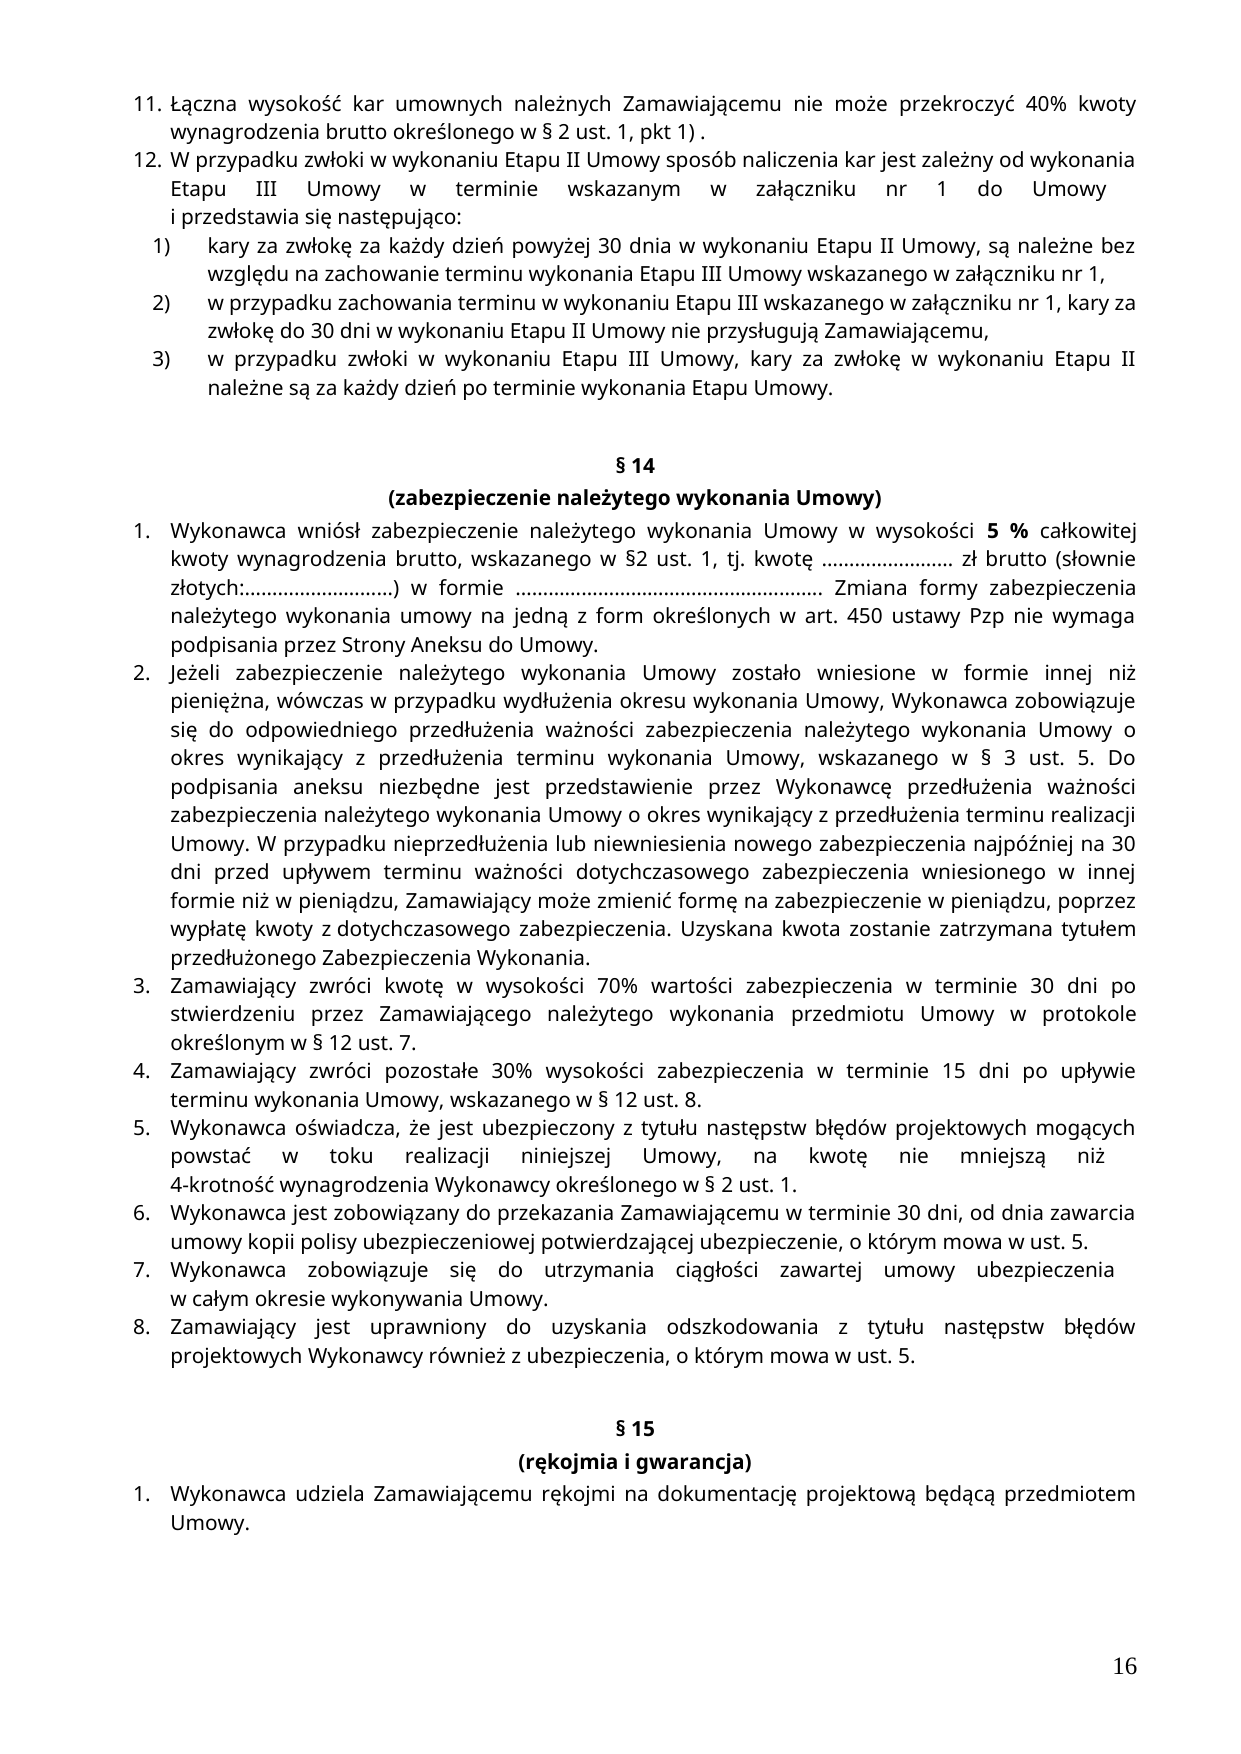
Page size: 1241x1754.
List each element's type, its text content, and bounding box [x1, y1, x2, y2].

list Wykonawca zobowiązuje się do utrzymania ciągłości zawartej umowy ubezpieczenia w całym okresie wykonywania Umowy. [133, 1255, 1137, 1312]
list Zamawiający zwróci kwotę w wysokości 70% wartości zabezpieczenia w terminie 30 dni po stwierdzeniu przez Zamawiającego należytego wykonania przedmiotu Umowy w protokole określonym w § 12 ust. 7. [133, 971, 1137, 1056]
text § 15 [133, 1414, 1137, 1443]
list kary za zwłokę za każdy dzień powyżej 30 dnia w wykonaniu Etapu II Umowy, są należne bez względu na zachowanie terminu wykonania Etapu III Umowy wskazanego w załączniku nr 1, [170, 231, 1137, 288]
list W przypadku zwłoki w wykonaniu Etapu II Umowy sposób naliczenia kar jest zależny od wykonania Etapu III Umowy w terminie wskazanym w załączniku nr 1 do Umowy i przedstawia się następująco: [133, 146, 1137, 231]
list Łączna wysokość kar umownych należnych Zamawiającemu nie może przekroczyć 40% kwoty wynagrodzenia brutto określonego w § 2 ust. 1, pkt 1) . [133, 89, 1137, 146]
list Wykonawca oświadcza, że jest ubezpieczony z tytułu następstw błędów projektowych mogących powstać w toku realizacji niniejszej Umowy, na kwotę nie mniejszą niż 4-krotność wynagrodzenia Wykonawcy określonego w § 2 ust. 1. [133, 1113, 1137, 1198]
list Wykonawca jest zobowiązany do przekazania Zamawiającemu w terminie 30 dni, od dnia zawarcia umowy kopii polisy ubezpieczeniowej potwierdzającej ubezpieczenie, o którym mowa w ust. 5. [133, 1198, 1137, 1255]
list Wykonawca wniósł zabezpieczenie należytego wykonania Umowy w wysokości 5 % całkowitej kwoty wynagrodzenia brutto, wskazanego w §2 ust. 1, tj. kwotę …………………… zł brutto (słownie złotych:………………………) w formie ……………………………………………….. Zmiana formy zabezpieczenia należytego wykonania umowy na jedną z form określonych w art. 450 ustawy Pzp nie wymaga podpisania przez Strony Aneksu do Umowy. [133, 516, 1137, 658]
text (rękojmia i gwarancja) [133, 1447, 1137, 1475]
list Jeżeli zabezpieczenie należytego wykonania Umowy zostało wniesione w formie innej niż pieniężna, wówczas w przypadku wydłużenia okresu wykonania Umowy, Wykonawca zobowiązuje się do odpowiedniego przedłużenia ważności zabezpieczenia należytego wykonania Umowy o okres wynikający z przedłużenia terminu wykonania Umowy, wskazanego w § 3 ust. 5. Do podpisania aneksu niezbędne jest przedstawienie przez Wykonawcę przedłużenia ważności zabezpieczenia należytego wykonania Umowy o okres wynikający z przedłużenia terminu realizacji Umowy. W przypadku nieprzedłużenia lub niewniesienia nowego zabezpieczenia najpóźniej na 30 dni przed upływem terminu ważności dotychczasowego zabezpieczenia wniesionego w innej formie niż w pieniądzu, Zamawiający może zmienić formę na zabezpieczenie w pieniądzu, poprzez wypłatę kwoty z dotychczasowego zabezpieczenia. Uzyskana kwota zostanie zatrzymana tytułem przedłużonego Zabezpieczenia Wykonania. [133, 658, 1137, 971]
text (zabezpieczenie należytego wykonania Umowy) [133, 483, 1137, 512]
list w przypadku zachowania terminu w wykonaniu Etapu III wskazanego w załączniku nr 1, kary za zwłokę do 30 dni w wykonaniu Etapu II Umowy nie przysługują Zamawiającemu, [170, 288, 1137, 344]
list Zamawiający zwróci pozostałe 30% wysokości zabezpieczenia w terminie 15 dni po upływie terminu wykonania Umowy, wskazanego w § 12 ust. 8. [133, 1056, 1137, 1113]
list w przypadku zwłoki w wykonaniu Etapu III Umowy, kary za zwłokę w wykonaniu Etapu II należne są za każdy dzień po terminie wykonania Etapu Umowy. [170, 344, 1137, 401]
list Wykonawca udziela Zamawiającemu rękojmi na dokumentację projektową będącą przedmiotem Umowy. [133, 1479, 1137, 1536]
list Zamawiający jest uprawniony do uzyskania odszkodowania z tytułu następstw błędów projektowych Wykonawcy również z ubezpieczenia, o którym mowa w ust. 5. [133, 1312, 1137, 1369]
text § 14 [133, 451, 1137, 479]
